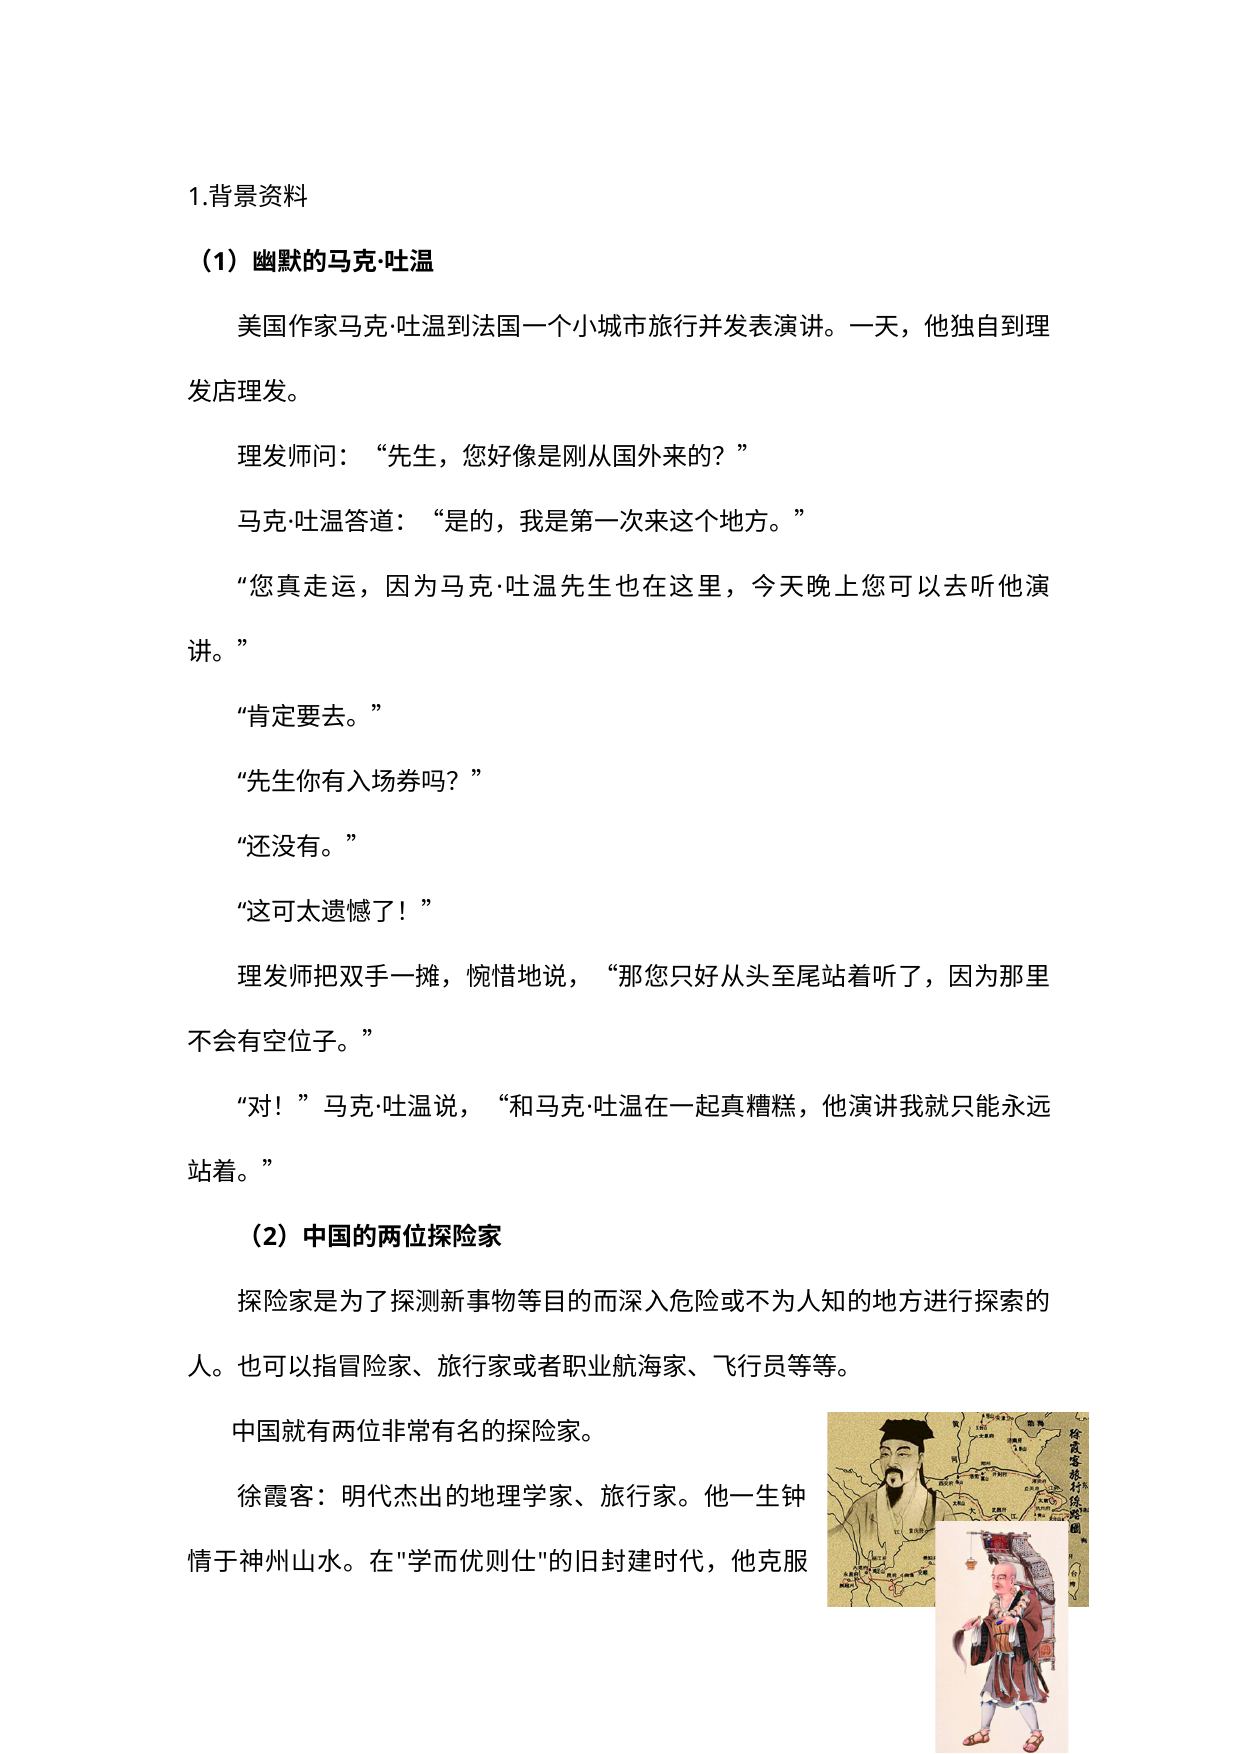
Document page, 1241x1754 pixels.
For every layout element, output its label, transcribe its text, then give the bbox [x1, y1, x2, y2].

text （2）中国的两位探险家 [187, 1202, 1053, 1267]
text “肯定要去。” [187, 682, 1053, 747]
text “先生你有入场券吗？” [187, 747, 1053, 812]
text 1.背景资料 [187, 162, 1053, 227]
text “您真走运，因为马克·吐温先生也在这里，今天晚上您可以去听他演讲。” [187, 552, 1053, 682]
text “这可太遗憾了！” [187, 877, 1053, 942]
text “还没有。” [187, 812, 1053, 877]
text 探险家是为了探测新事物等目的而深入危险或不为人知的地方进行探索的人。也可以指冒险家、旅行家或者职业航海家、飞行员等等。 [187, 1267, 1053, 1397]
text 理发师把双手一摊，惋惜地说，“那您只好从头至尾站着听了，因为那里不会有空位子。” [187, 942, 1053, 1072]
text 美国作家马克·吐温到法国一个小城市旅行并发表演讲。一天，他独自到理发店理发。 [187, 292, 1053, 422]
text （1）幽默的马克·吐温 [187, 227, 1053, 292]
text 徐霞客：明代杰出的地理学家、旅行家。他一生钟情于神州山水。在"学而优则仕"的旧封建时代，他克服难以想象的困难，从二十二岁开始，周游全国，探析大自然的奥秘。远足34年，足迹遍及大江南北，考察并记载了19多个省市的山川地形，呕心沥血凝成《徐霞客游记》。他因此被誉为“千古奇人”。 [187, 1462, 827, 1592]
text 马克·吐温答道：“是的，我是第一次来这个地方。” [187, 487, 1053, 552]
picture [827, 1412, 1089, 1750]
text 中国就有两位非常有名的探险家。 [187, 1397, 1053, 1462]
text 理发师问：“先生，您好像是刚从国外来的？” [187, 422, 1053, 487]
text “对！”马克·吐温说，“和马克·吐温在一起真糟糕，他演讲我就只能永远站着。” [187, 1072, 1053, 1202]
